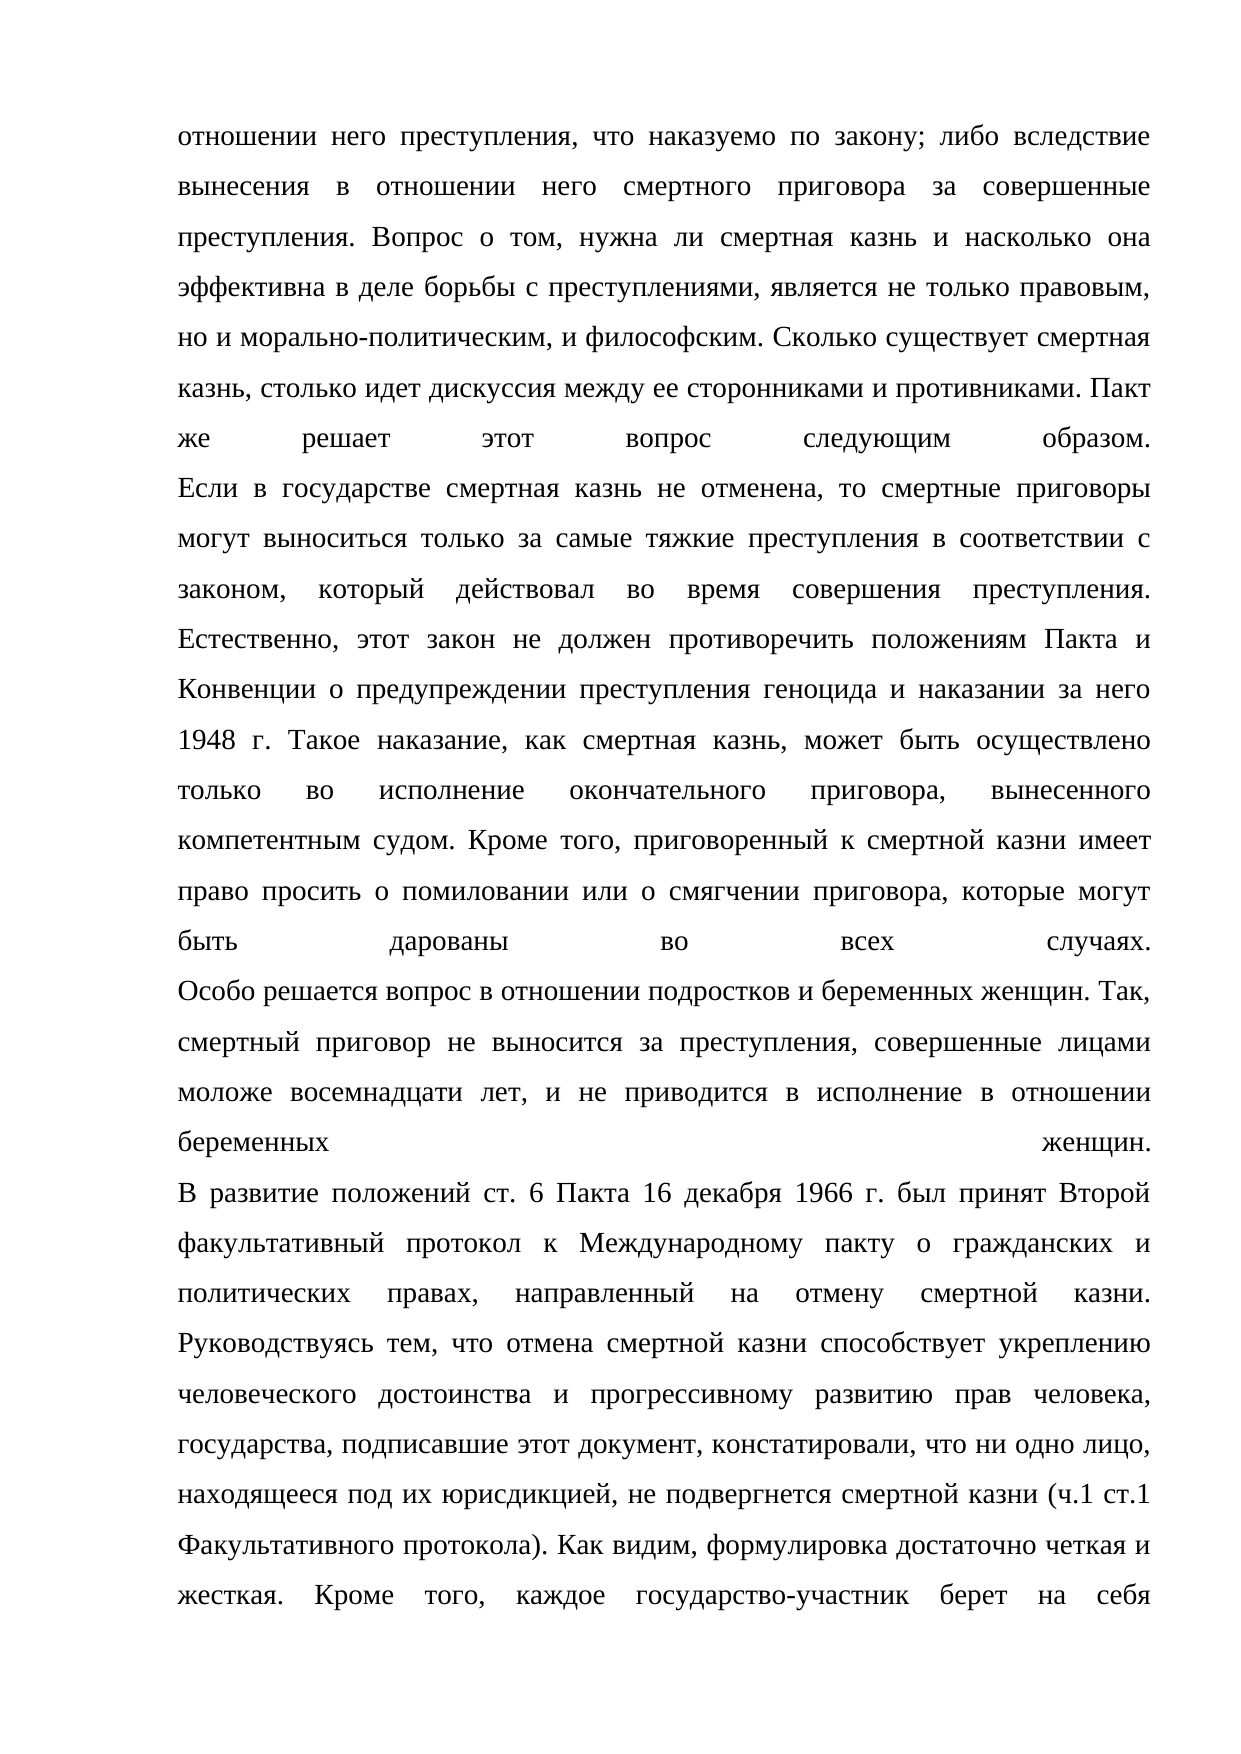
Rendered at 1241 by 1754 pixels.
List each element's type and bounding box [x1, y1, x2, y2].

text [177, 118, 1152, 1611]
